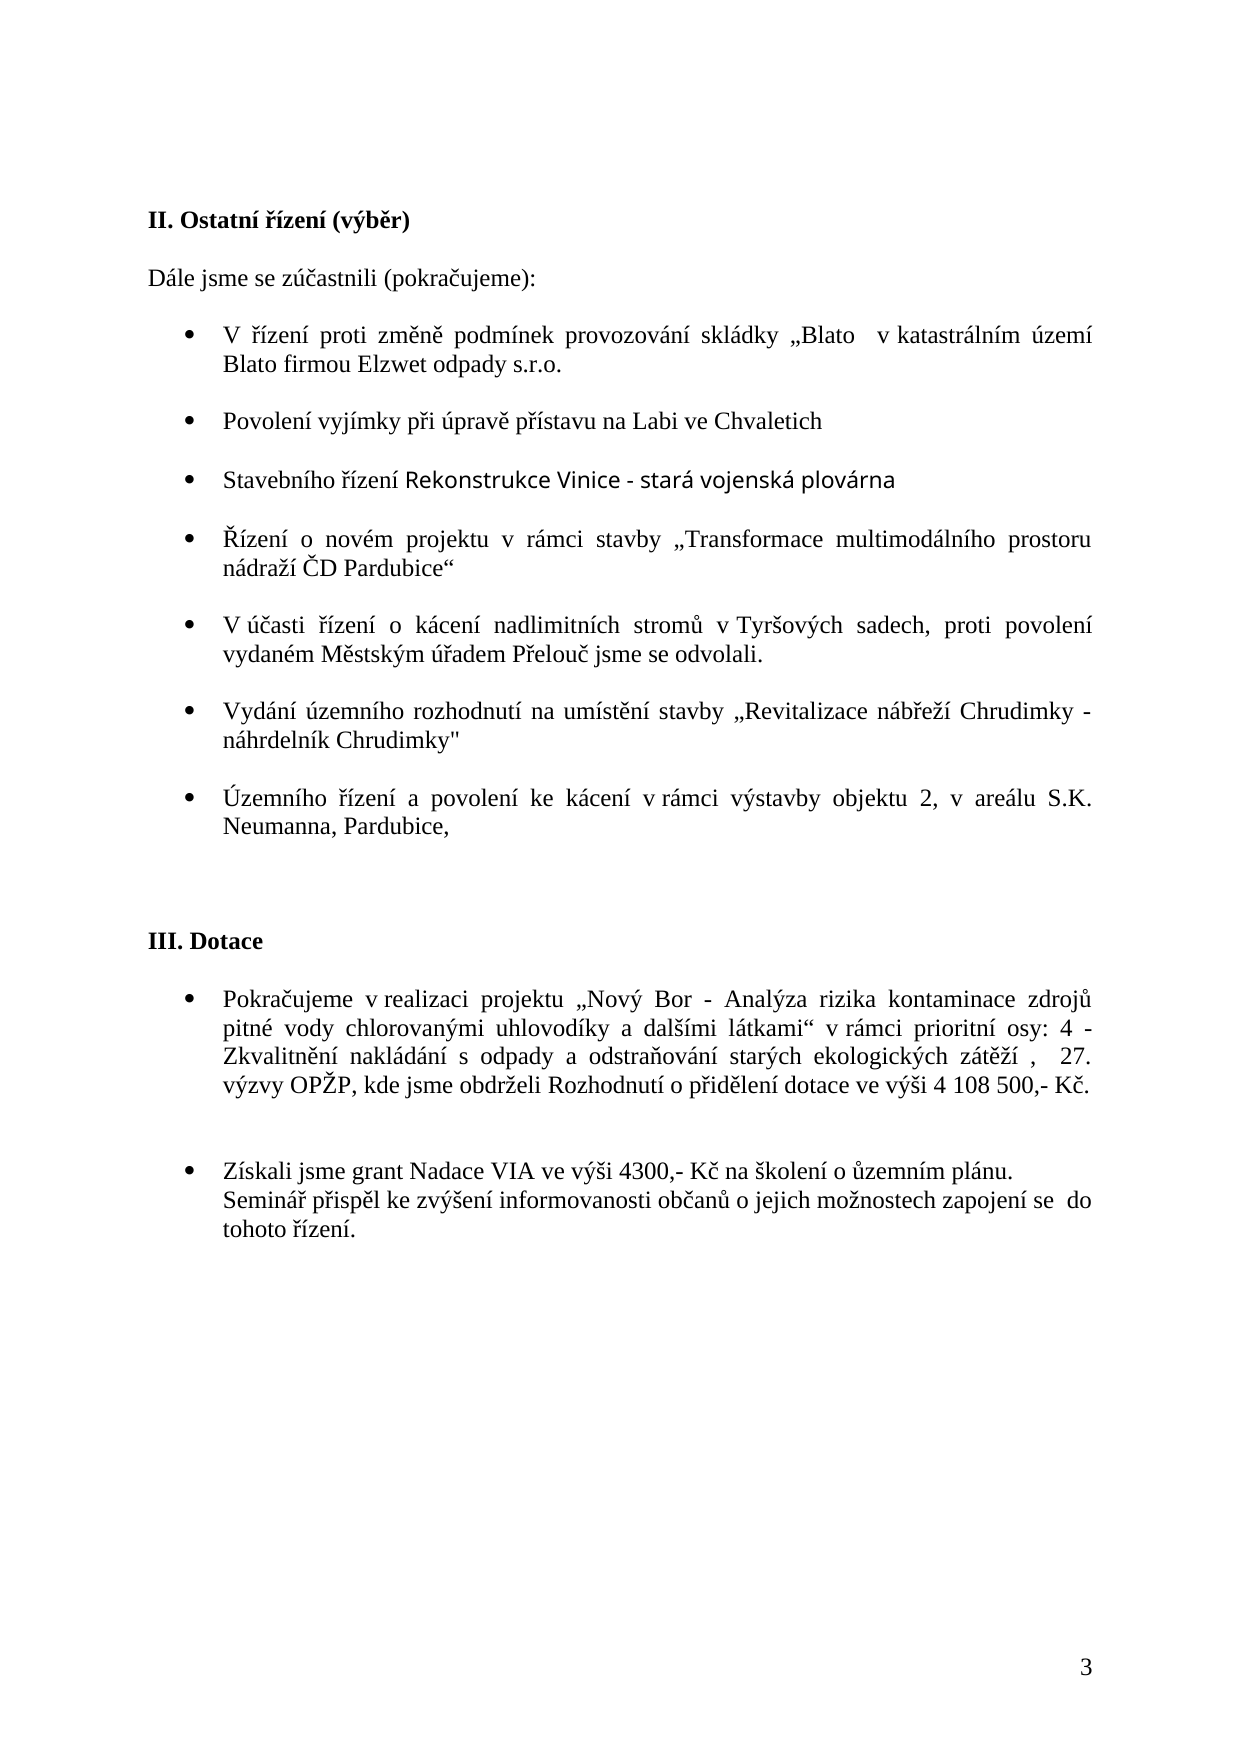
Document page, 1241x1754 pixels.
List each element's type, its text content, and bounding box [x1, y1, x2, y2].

text Dále jsme se zúčastnili (pokračujeme): [148, 263, 1093, 291]
list Povolení vyjímky při úpravě přístavu na Labi ve Chvaletich [185, 406, 1093, 435]
list Stavebního řízení Rekonstrukce Vinice - stará vojenská plovárna [185, 464, 1093, 495]
list V účasti řízení o kácení nadlimitních stromů v Tyršových sadech, proti povolení vydaném Městským úřadem Přelouč jsme se odvolali. [185, 610, 1093, 668]
text III. Dotace [148, 926, 1093, 955]
text Seminář přispěl ke zvýšení informovanosti občanů o jejich možnostech zapojení se do tohoto řízení. [185, 1185, 1093, 1243]
text II. Ostatní řízení (výběr) [148, 205, 1093, 234]
list Územního řízení a povolení ke kácení v rámci výstavby objektu 2, v areálu S.K. Neumanna, Pardubice, [185, 783, 1093, 840]
list Získali jsme grant Nadace VIA ve výši 4300,- Kč na školení o ůzemním plánu. [185, 1156, 1093, 1185]
list Pokračujeme v realizaci projektu „Nový Bor - Analýza rizika kontaminace zdrojů pitné vody chlorovanými uhlovodíky a dalšími látkami“ v rámci prioritní osy: 4 - Zkvalitnění nakládání s odpady a odstraňování starých ekologických zátěží , 27. výzvy OPŽP, kde jsme obdrželi Rozhodnutí o přidělení dotace ve výši 4 108 500,- Kč. [185, 984, 1093, 1099]
list Řízení o novém projektu v rámci stavby „Transformace multimodálního prostoru nádraží ČD Pardubice“ [185, 524, 1093, 581]
list V řízení proti změně podmínek provozování skládky „Blato v katastrálním území Blato firmou Elzwet odpady s.r.o. [185, 320, 1093, 378]
list Vydání územního rozhodnutí na umístění stavby „Revitalizace nábřeží Chrudimky - náhrdelník Chrudimky" [185, 696, 1093, 754]
